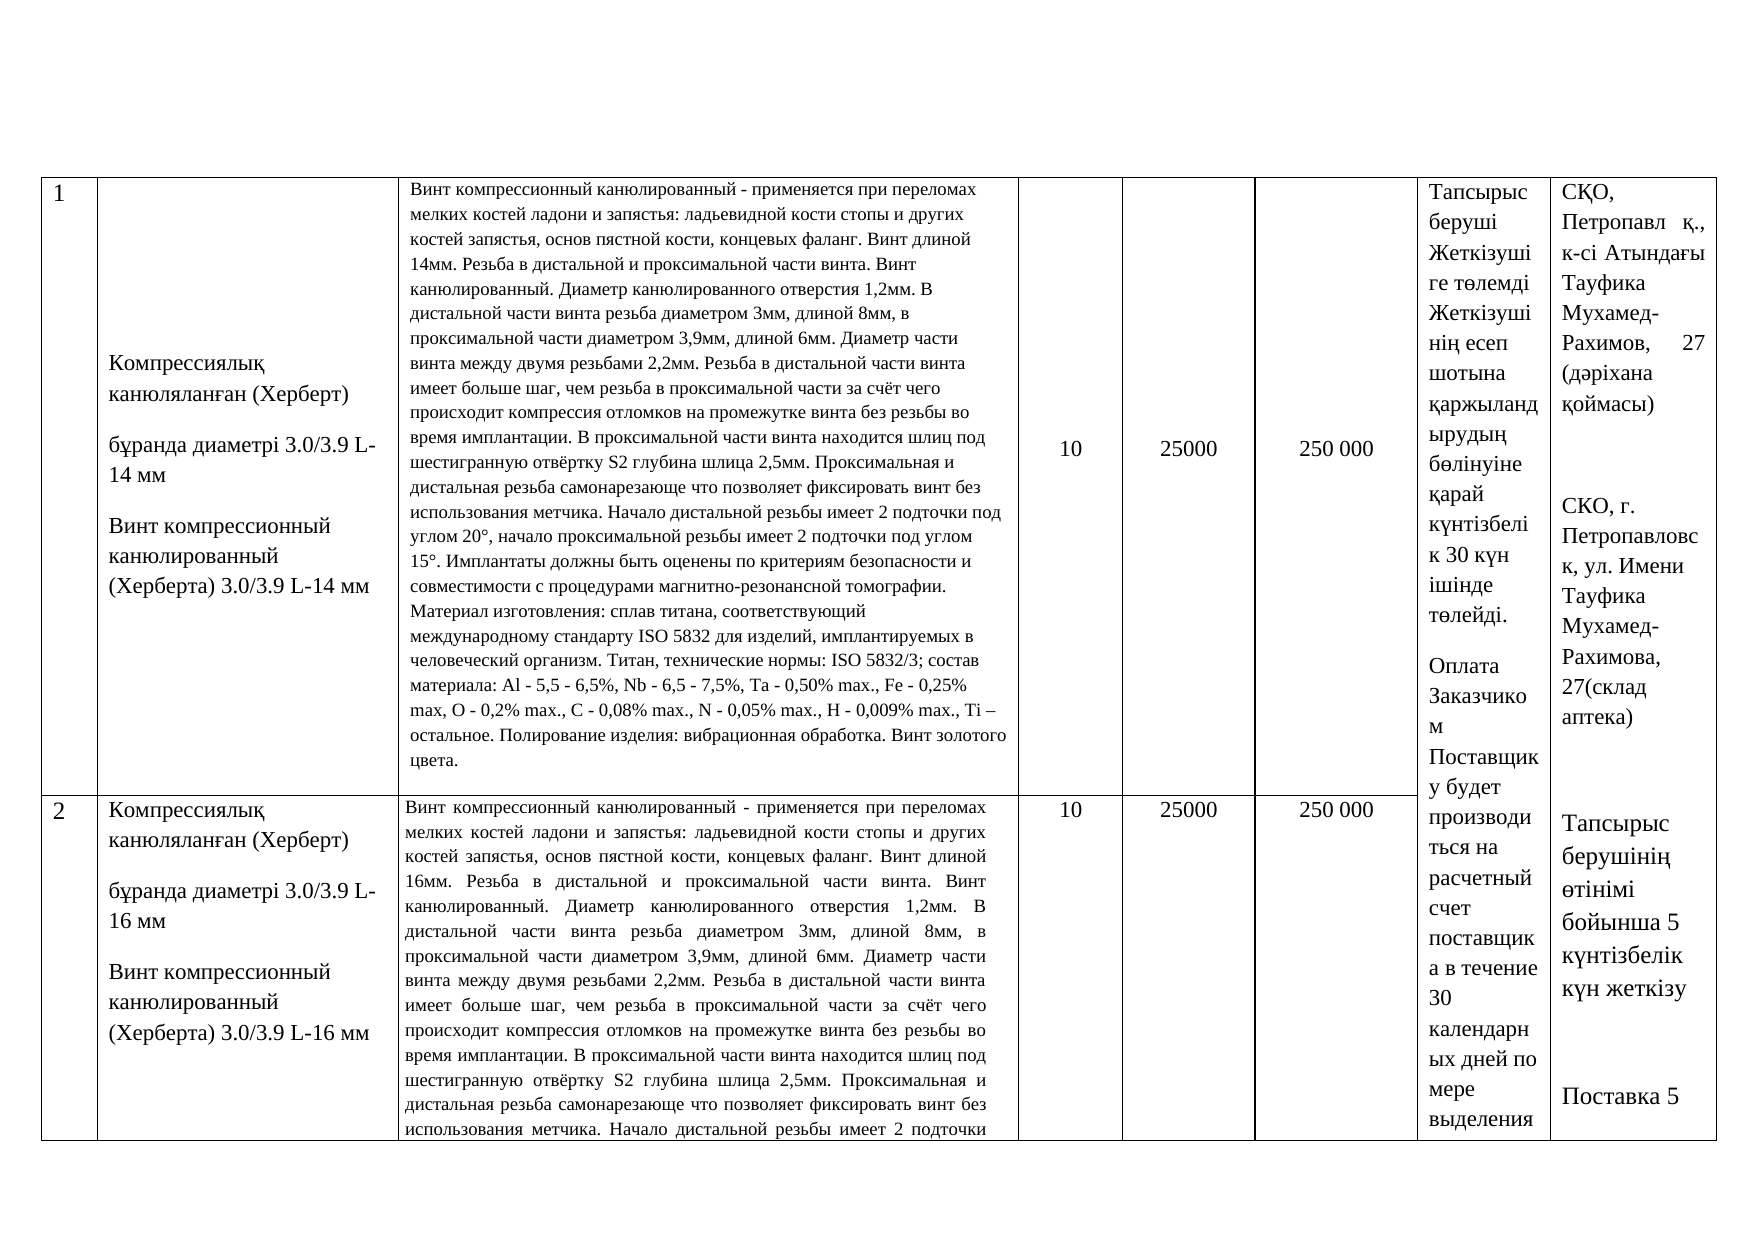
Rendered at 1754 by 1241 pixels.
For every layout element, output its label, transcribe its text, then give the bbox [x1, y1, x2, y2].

table_cell 10 [1019, 178, 1122, 795]
table_cell СҚО, Петропавл қ., к-сі Атындағы Тауфика Мухамед-Рахимов, 27 (дәріхана қоймасы) СКО, г. Петропавловск, ул. Имени Тауфика Мухамед-Рахимова, 27(склад аптека) Тапсырыс берушінің өтінімі бойынша 5 күнтізбелік күн жеткізу Поставка 5 календарных дней по заявки Заказчика [1551, 178, 1716, 1139]
table_cell 10 [1019, 796, 1122, 1139]
table_cell Винт компрессионный канюлированный - применяется при переломах мелких костей ладони и запястья: ладьевидной кости стопы и других костей запястья, основ пястной кости, концевых фаланг. Винт длиной 14мм. Резьба в дистальной и проксимальной части винта. Винт канюлированный. Диаметр канюлированного отверстия 1,2мм. В дистальной части винта резьба диаметром 3мм, длиной 8мм, в проксимальной части диаметром 3,9мм, длиной 6мм. Диаметр части винта между двумя резьбами 2,2мм. Резьба в дистальной части винта имеет больше шаг, чем резьба в проксимальной части за счёт чего происходит компрессия отломков на промежутке винта без резьбы во время имплантации. В проксимальной части винта находится шлиц под шестигранную отвёртку S2 глубина шлица 2,5мм. Проксимальная и дистальная резьба самонарезающе что позволяет фиксировать винт без использования метчика. Начало дистальной резьбы имеет 2 подточки под углом 20°, начало проксимальной резьбы имеет 2 подточки под углом 15°. Имплантаты должны быть оценены по критериям безопасности и совместимости с процедурами магнитно-резонансной томографии. Материал изготовления: сплав титана, соответствующий международному стандарту ISO 5832 для изделий, имплантируемых в человеческий организм. Титан, технические нормы: ISO 5832/3; состав материала: Al - 5,5 - 6,5%, Nb - 6,5 - 7,5%, Ta - 0,50% max., Fe - 0,25% max, O - 0,2% max., C - 0,08% max., N - 0,05% max., H - 0,009% max., Ti – остальное. Полирование изделия: вибрационная обработка. Винт золотого цвета. [399, 178, 1018, 795]
table_cell 25000 [1123, 178, 1254, 795]
table_cell 1 [42, 178, 97, 795]
table_cell 250 000 [1256, 796, 1417, 1139]
table_cell Компрессиялық канюляланған (Херберт) бұранда диаметрі 3.0/3.9 L-14 мм Винт компрессионный канюлированный (Херберта) 3.0/3.9 L-14 мм [98, 178, 398, 795]
table_cell 2 [42, 796, 97, 1139]
table_cell 250 000 [1256, 178, 1417, 795]
table_cell 25000 [1123, 796, 1254, 1139]
table_cell Тапсырыс беруші Жеткізушіге төлемді Жеткізушінің есеп шотына қаржыландырудың бөлінуіне қарай күнтізбелік 30 күн ішінде төлейді. Оплата Заказчиком Поставщику будет производиться на расчетный счет поставщика в течение 30 календарных дней по мере выделения финансирования. [1418, 178, 1550, 1139]
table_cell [399, 796, 1018, 1139]
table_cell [98, 796, 398, 1139]
